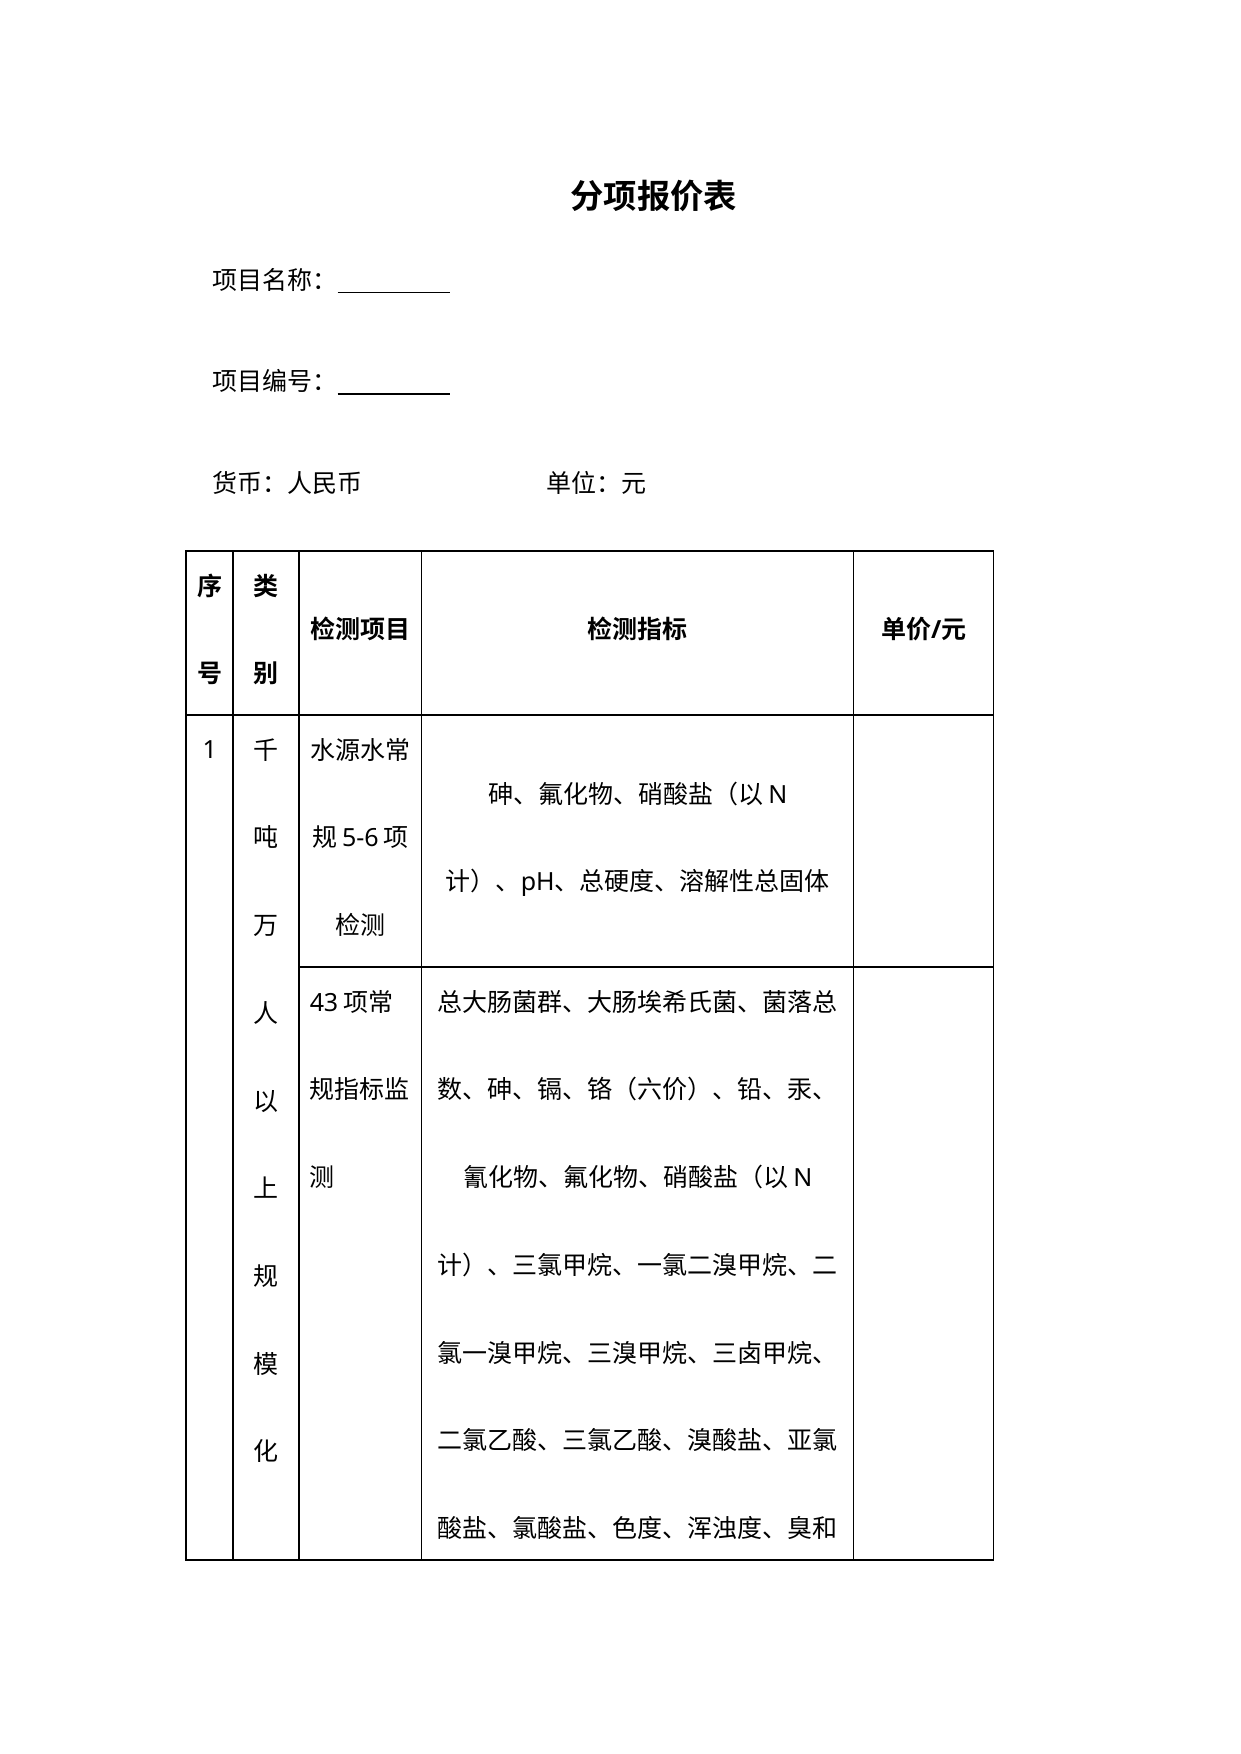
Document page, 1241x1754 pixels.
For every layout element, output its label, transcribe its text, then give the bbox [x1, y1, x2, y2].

table_cell 43项常规指标监测 [300, 968, 421, 1559]
text 项目编号： [187, 347, 1053, 412]
table_header 检测指标 [422, 552, 853, 714]
table_cell 千吨万人以上规模化供水工程 [234, 716, 298, 1559]
table_cell [854, 716, 993, 966]
table_header 序号 [187, 552, 232, 714]
table_cell 1 [187, 716, 232, 1559]
table_header 类别 [234, 552, 298, 714]
table_cell [854, 968, 993, 1559]
text 分项报价表 [187, 162, 1053, 227]
table_header 单价/元 [854, 552, 993, 714]
table_cell 砷、氟化物、硝酸盐（以N计）、pH、总硬度、溶解性总固体 [422, 716, 853, 966]
text 项目名称： [187, 246, 1053, 311]
text 货币：人民币 单位：元 [187, 449, 1053, 514]
table_cell 水源水常规5-6项检测 [300, 716, 421, 966]
table_header 检测项目 [300, 552, 421, 714]
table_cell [422, 968, 853, 1559]
